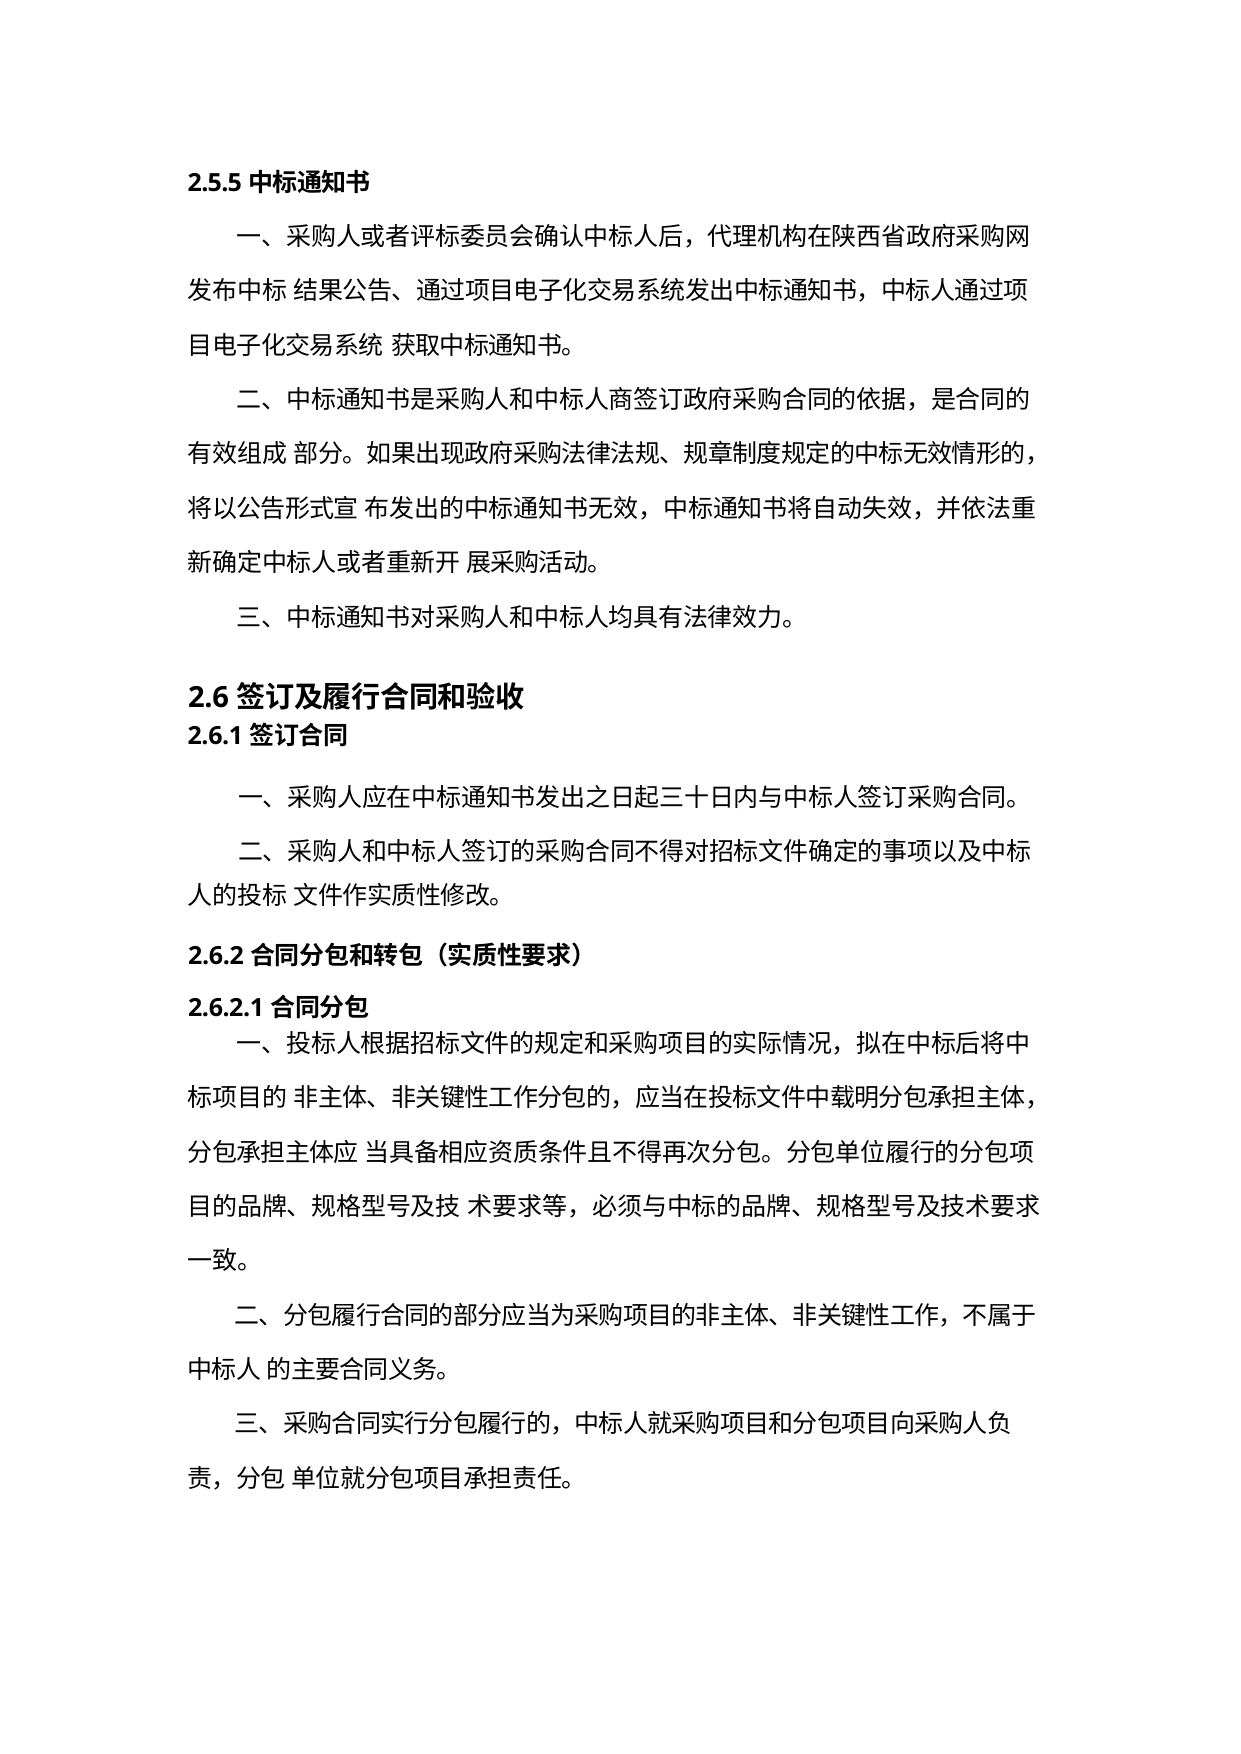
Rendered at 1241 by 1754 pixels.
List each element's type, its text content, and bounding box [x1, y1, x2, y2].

text 2.6.2 合同分包和转包（实质性要求） [188, 938, 1053, 971]
text 二、分包履行合同的部分应当为采购项目的非主体、非关键性工作，不属于中标人 的主要合同义务。 [187, 1295, 1053, 1386]
text 2.6.1 签订合同 [187, 715, 1053, 751]
text 2.6 签订及履行合同和验收 [188, 677, 1053, 715]
text 一、采购人或者评标委员会确认中标人后，代理机构在陕西省政府采购网发布中标 结果公告、通过项目电子化交易系统发出中标通知书，中标人通过项目电子化交易系统 获取中标通知书。 [187, 216, 1053, 361]
text 一、投标人根据招标文件的规定和采购项目的实际情况，拟在中标后将中标项目的 非主体、非关键性工作分包的，应当在投标文件中载明分包承担主体，分包承担主体应 当具备相应资质条件且不得再次分包。分包单位履行的分包项目的品牌、规格型号及技 术要求等，必须与中标的品牌、规格型号及技术要求一致。 [187, 1023, 1053, 1277]
text 三、中标通知书对采购人和中标人均具有法律效力。 [187, 597, 1053, 633]
text 二、中标通知书是采购人和中标人商签订政府采购合同的依据，是合同的有效组成 部分。如果出现政府采购法律法规、规章制度规定的中标无效情形的，将以公告形式宣 布发出的中标通知书无效，中标通知书将自动失效，并依法重新确定中标人或者重新开 展采购活动。 [187, 379, 1053, 579]
text 2.6.2.1 合同分包 [188, 990, 1053, 1023]
text 三、采购合同实行分包履行的，中标人就采购项目和分包项目向采购人负责，分包 单位就分包项目承担责任。 [187, 1404, 1053, 1494]
text 二、采购人和中标人签订的采购合同不得对招标文件确定的事项以及中标人的投标 文件作实质性修改。 [188, 832, 1052, 912]
text 2.5.5 中标通知书 [187, 162, 1053, 198]
text 一、采购人应在中标通知书发出之日起三十日内与中标人签订采购合同。 [238, 780, 1053, 813]
